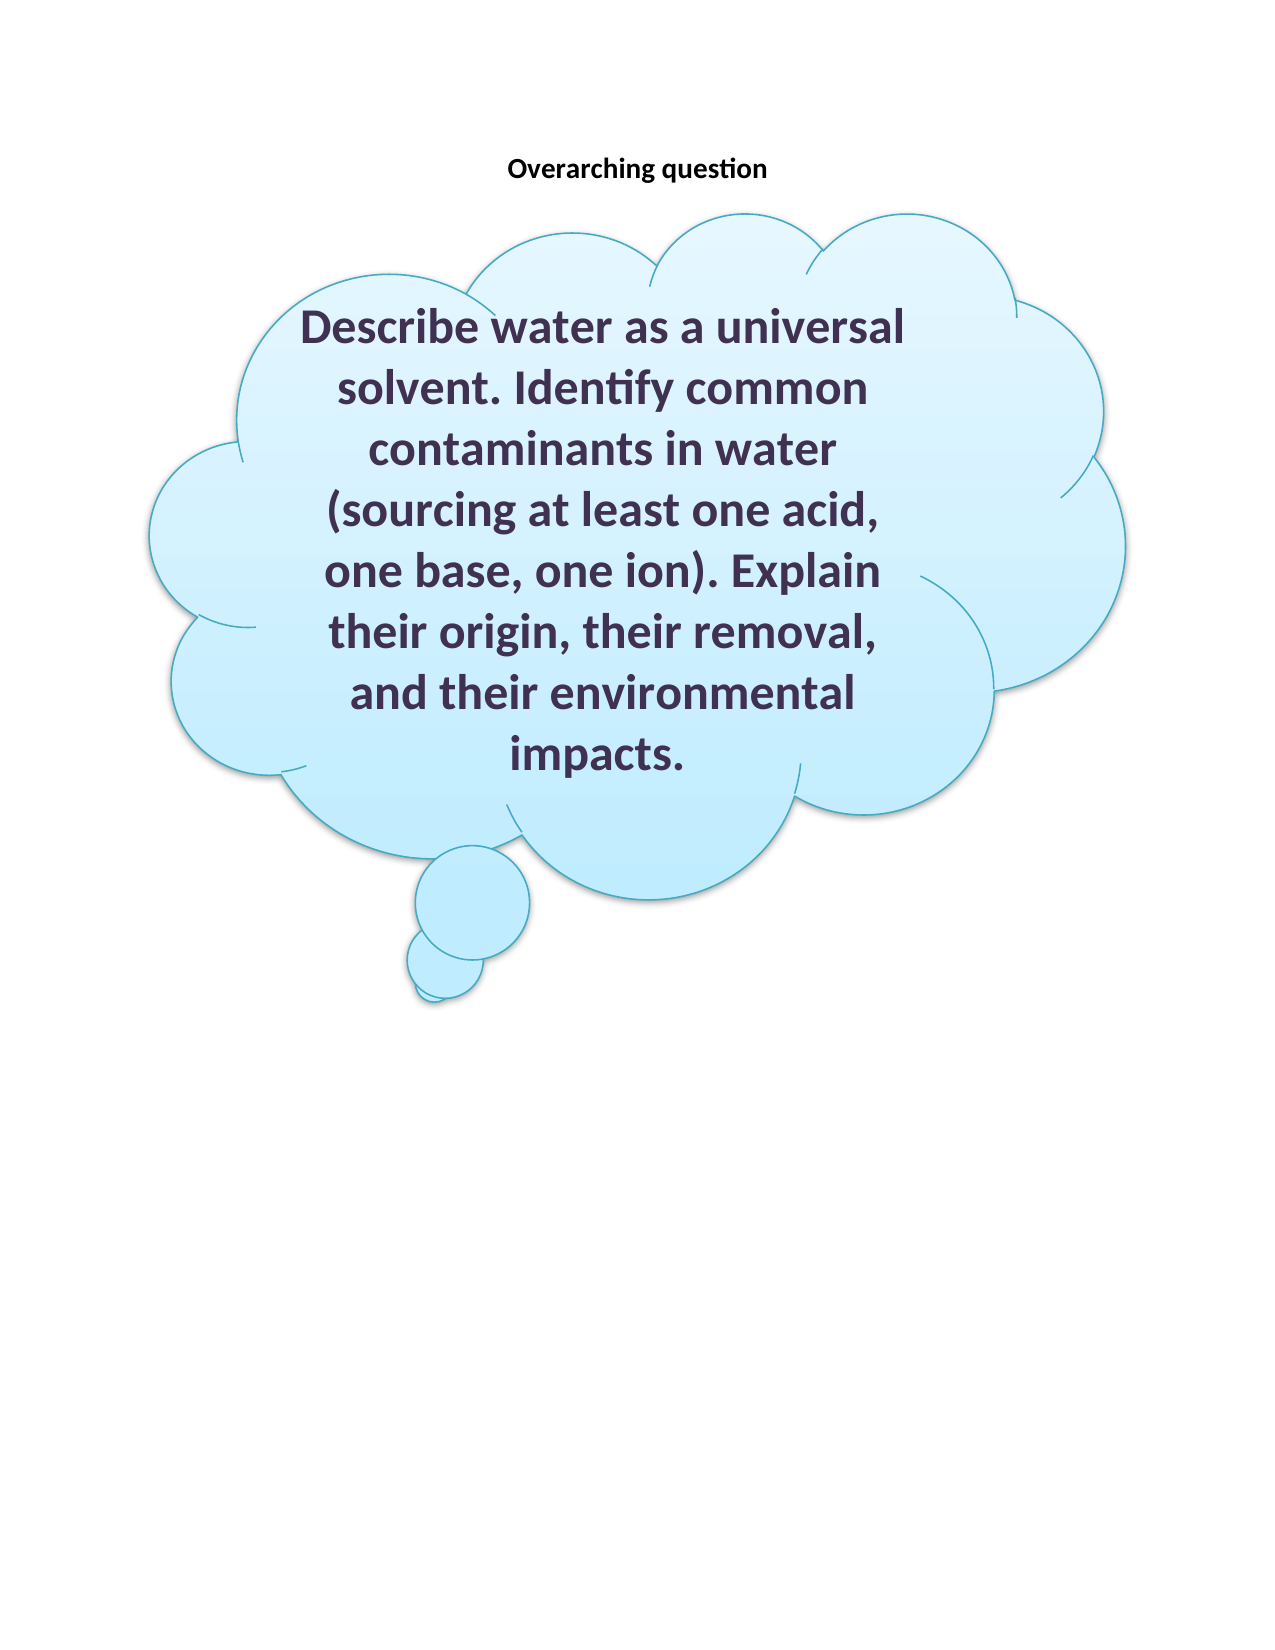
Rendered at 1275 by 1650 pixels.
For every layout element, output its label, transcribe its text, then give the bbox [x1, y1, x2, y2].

text Overarching question [150, 150, 1125, 186]
